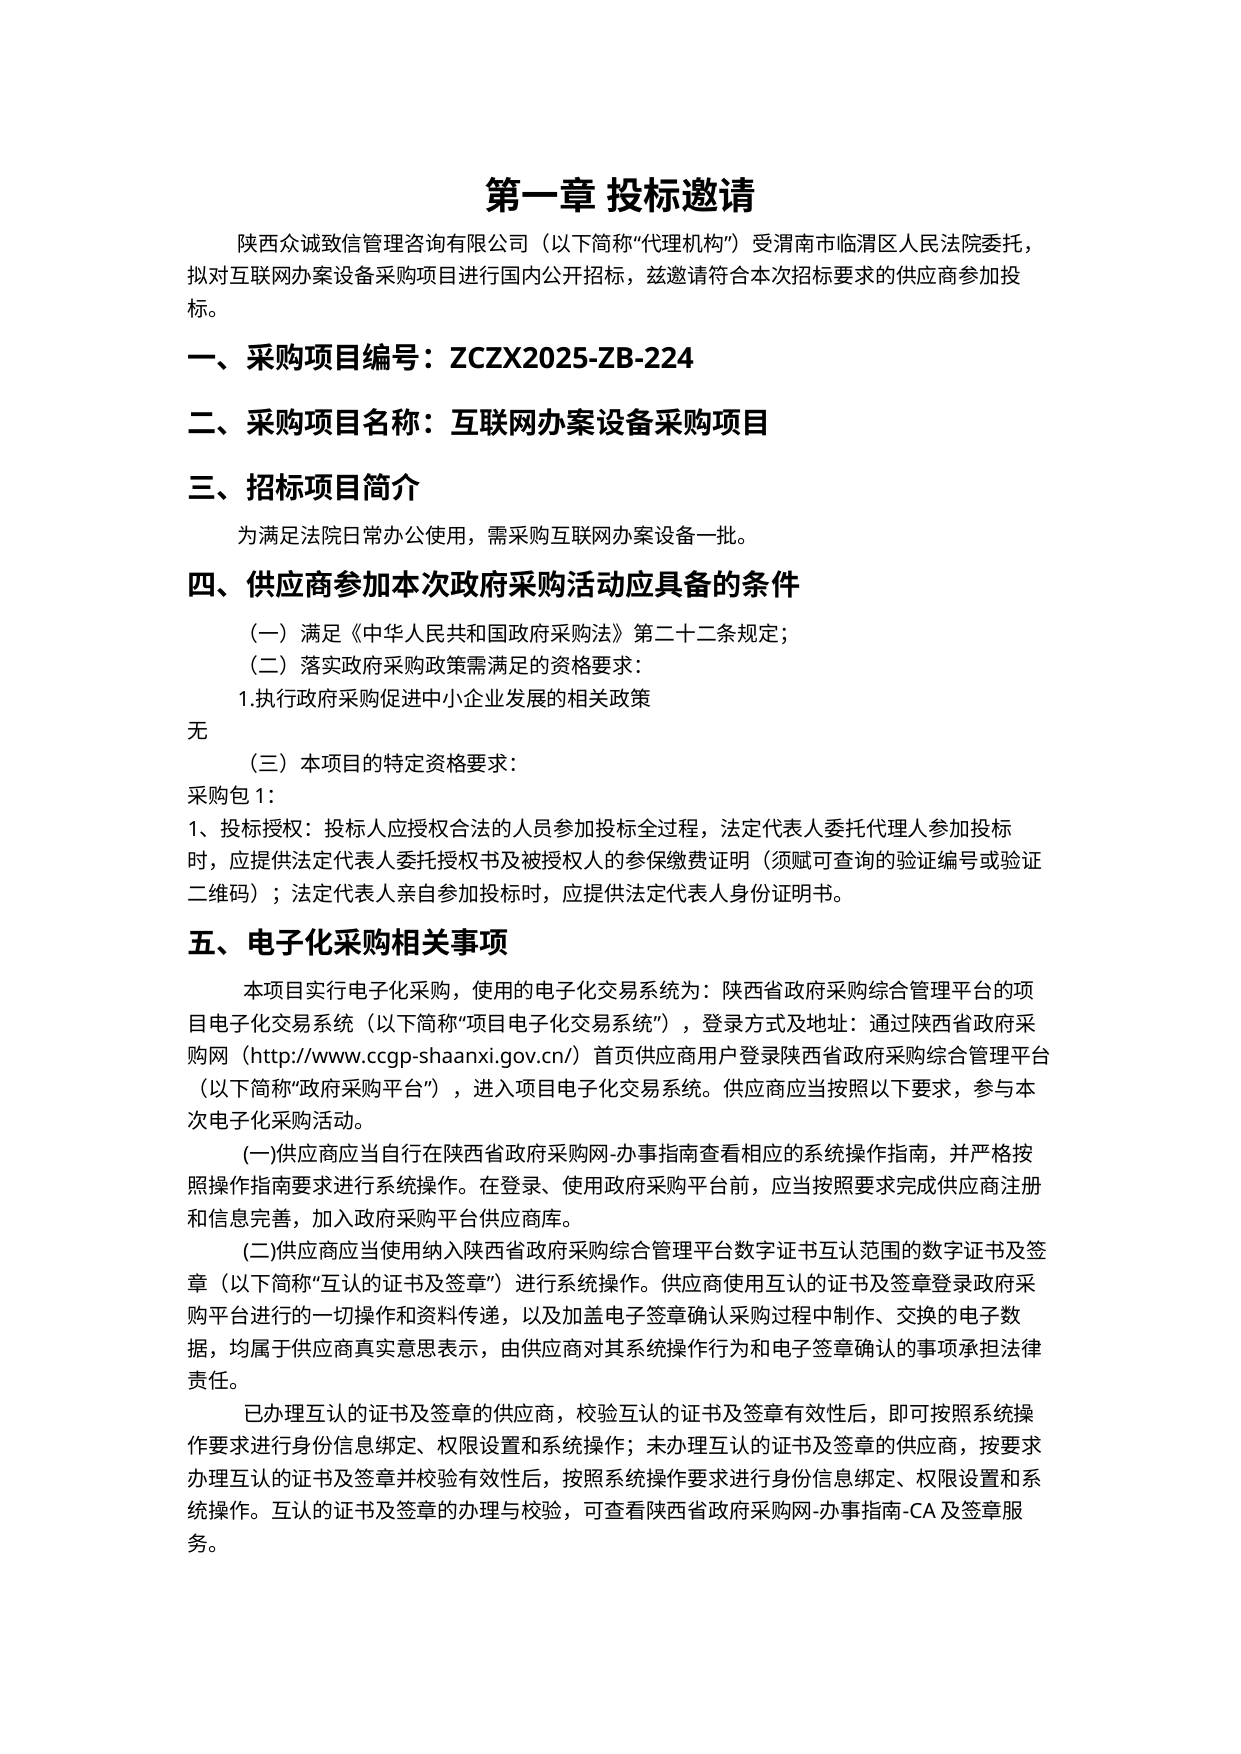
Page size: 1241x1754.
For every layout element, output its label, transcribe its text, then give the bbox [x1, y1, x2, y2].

text （三）本项目的特定资格要求： [187, 747, 1053, 779]
text 第一章 投标邀请 [187, 162, 1053, 227]
text 一、采购项目编号：ZCZX2025-ZB-224 [187, 324, 1053, 389]
text 五、电子化采购相关事项 [187, 909, 1053, 974]
text 四、供应商参加本次政府采购活动应具备的条件 [187, 552, 1053, 617]
text 1、投标授权：投标人应授权合法的人员参加投标全过程，法定代表人委托代理人参加投标时，应提供法定代表人委托授权书及被授权人的参保缴费证明（须赋可查询的验证编号或验证二维码）；法定代表人亲自参加投标时，应提供法定代表人身份证明书。 [187, 812, 1053, 909]
text （二）落实政府采购政策需满足的资格要求： [187, 649, 1053, 682]
text (二)供应商应当使用纳入陕西省政府采购综合管理平台数字证书互认范围的数字证书及签章（以下简称“互认的证书及签章”）进行系统操作。供应商使用互认的证书及签章登录政府采购平台进行的一切操作和资料传递，以及加盖电子签章确认采购过程中制作、交换的电子数据，均属于供应商真实意思表示，由供应商对其系统操作行为和电子签章确认的事项承担法律责任。 [187, 1234, 1053, 1397]
text 陕西众诚致信管理咨询有限公司（以下简称“代理机构”）受渭南市临渭区人民法院委托，拟对互联网办案设备采购项目进行国内公开招标，兹邀请符合本次招标要求的供应商参加投标。 [187, 227, 1053, 324]
text 采购包1： [187, 779, 1053, 812]
text 本项目实行电子化采购，使用的电子化交易系统为：陕西省政府采购综合管理平台的项目电子化交易系统（以下简称“项目电子化交易系统”），登录方式及地址：通过陕西省政府采购网（http://www.ccgp-shaanxi.gov.cn/）首页供应商用户登录陕西省政府采购综合管理平台（以下简称“政府采购平台”），进入项目电子化交易系统。供应商应当按照以下要求，参与本次电子化采购活动。 [187, 974, 1053, 1137]
text (一)供应商应当自行在陕西省政府采购网-办事指南查看相应的系统操作指南，并严格按照操作指南要求进行系统操作。在登录、使用政府采购平台前，应当按照要求完成供应商注册和信息完善，加入政府采购平台供应商库。 [187, 1137, 1053, 1234]
text 1.执行政府采购促进中小企业发展的相关政策 [187, 682, 1053, 714]
text 二、采购项目名称：互联网办案设备采购项目 [187, 389, 1053, 454]
text 已办理互认的证书及签章的供应商，校验互认的证书及签章有效性后，即可按照系统操作要求进行身份信息绑定、权限设置和系统操作；未办理互认的证书及签章的供应商，按要求办理互认的证书及签章并校验有效性后，按照系统操作要求进行身份信息绑定、权限设置和系统操作。互认的证书及签章的办理与校验，可查看陕西省政府采购网-办事指南-CA及签章服务。 [187, 1397, 1053, 1559]
text 无 [187, 714, 1053, 747]
text 三、招标项目简介 [187, 454, 1053, 519]
text （一）满足《中华人民共和国政府采购法》第二十二条规定； [187, 617, 1053, 649]
text 为满足法院日常办公使用，需采购互联网办案设备一批。 [187, 519, 1053, 552]
